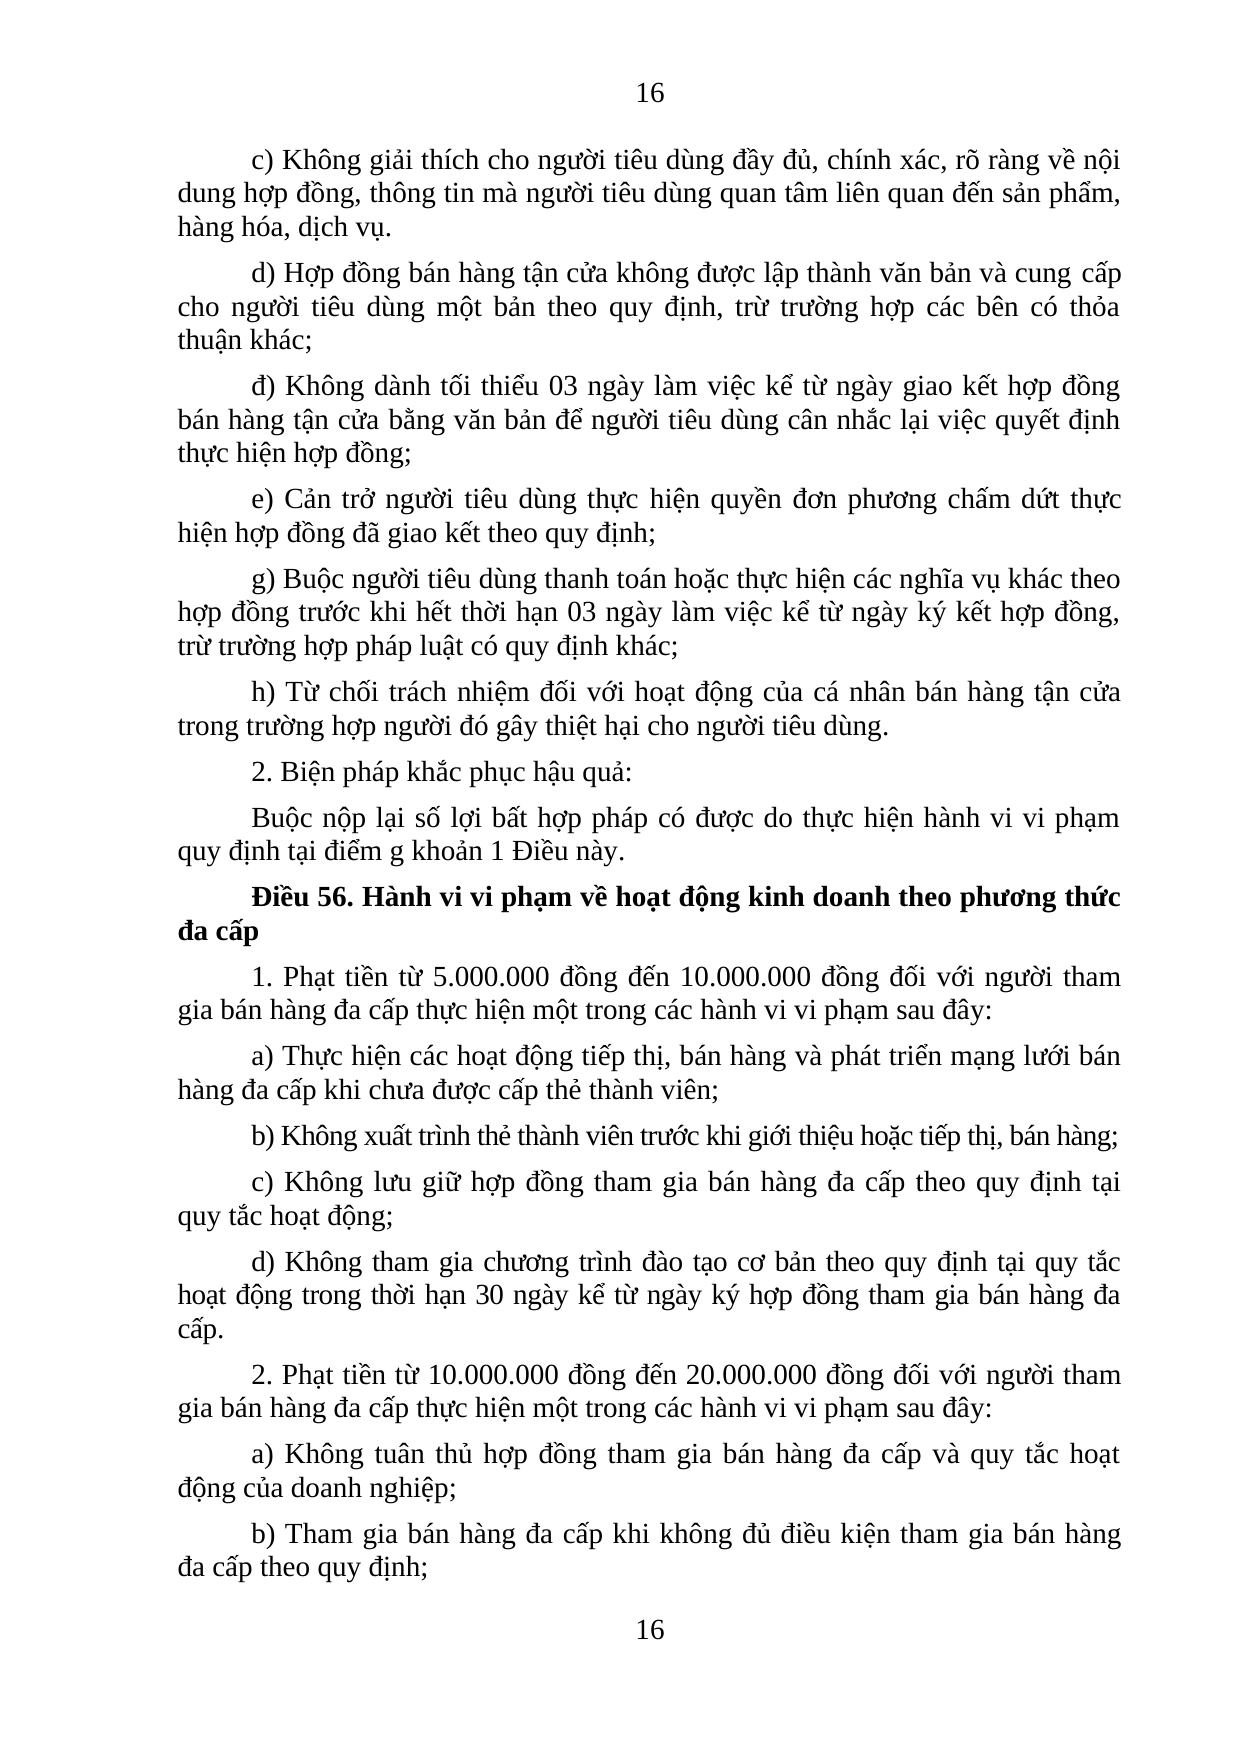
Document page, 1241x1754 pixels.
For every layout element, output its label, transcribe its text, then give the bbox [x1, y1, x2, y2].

text a) Thực hiện các hoạt động tiếp thị, bán hàng và phát triển mạng lưới bán hàng đa cấp khi chưa được cấp thẻ thành viên; [177, 1038, 1122, 1106]
text 2. Phạt tiền từ 10.000.000 đồng đến 20.000.000 đồng đối với người tham gia bán hàng đa cấp thực hiện một trong các hành vi vi phạm sau đây: [177, 1357, 1122, 1424]
text d) Hợp đồng bán hàng tận cửa không được lập thành văn bản và cung cấp cho người tiêu dùng một bản theo quy định, trừ trường hợp các bên có thỏa thuận khác; [177, 255, 1122, 356]
text g) Buộc người tiêu dùng thanh toán hoặc thực hiện các nghĩa vụ khác theo hợp đồng trước khi hết thời hạn 03 ngày làm việc kể từ ngày ký kết hợp đồng, trừ trường hợp pháp luật có quy định khác; [177, 561, 1122, 662]
text h) Từ chối trách nhiệm đối với hoạt động của cá nhân bán hàng tận cửa trong trường hợp người đó gây thiệt hại cho người tiêu dùng. [177, 674, 1122, 741]
text đ) Không dành tối thiểu 03 ngày làm việc kể từ ngày giao kết hợp đồng bán hàng tận cửa bằng văn bản để người tiêu dùng cân nhắc lại việc quyết định thực hiện hợp đồng; [177, 368, 1122, 469]
text b) Không xuất trình thẻ thành viên trước khi giới thiệu hoặc tiếp thị, bán hàng; [177, 1118, 1122, 1152]
text c) Không lưu giữ hợp đồng tham gia bán hàng đa cấp theo quy định tại quy tắc hoạt động; [177, 1164, 1122, 1231]
text e) Cản trở người tiêu dùng thực hiện quyền đơn phương chấm dứt thực hiện hợp đồng đã giao kết theo quy định; [177, 481, 1122, 548]
text Buộc nộp lại số lợi bất hợp pháp có được do thực hiện hành vi vi phạm quy định tại điểm g khoản 1 Điều này. [177, 800, 1122, 867]
text d) Không tham gia chương trình đào tạo cơ bản theo quy định tại quy tắc hoạt động trong thời hạn 30 ngày kể từ ngày ký hợp đồng tham gia bán hàng đa cấp. [177, 1244, 1122, 1344]
text 2. Biện pháp khắc phục hậu quả: [177, 754, 1122, 787]
text c) Không giải thích cho người tiêu dùng đầy đủ, chính xác, rõ ràng về nội dung hợp đồng, thông tin mà người tiêu dùng quan tâm liên quan đến sản phẩm, hàng hóa, dịch vụ. [177, 142, 1122, 243]
text 1. Phạt tiền từ 5.000.000 đồng đến 10.000.000 đồng đối với người tham gia bán hàng đa cấp thực hiện một trong các hành vi vi phạm sau đây: [177, 959, 1122, 1026]
text b) Tham gia bán hàng đa cấp khi không đủ điều kiện tham gia bán hàng đa cấp theo quy định; [177, 1516, 1122, 1583]
text a) Không tuân thủ hợp đồng tham gia bán hàng đa cấp và quy tắc hoạt động của doanh nghiệp; [177, 1436, 1122, 1503]
text Điều 56. Hành vi vi phạm về hoạt động kinh doanh theo phương thức đa cấp [177, 879, 1122, 946]
